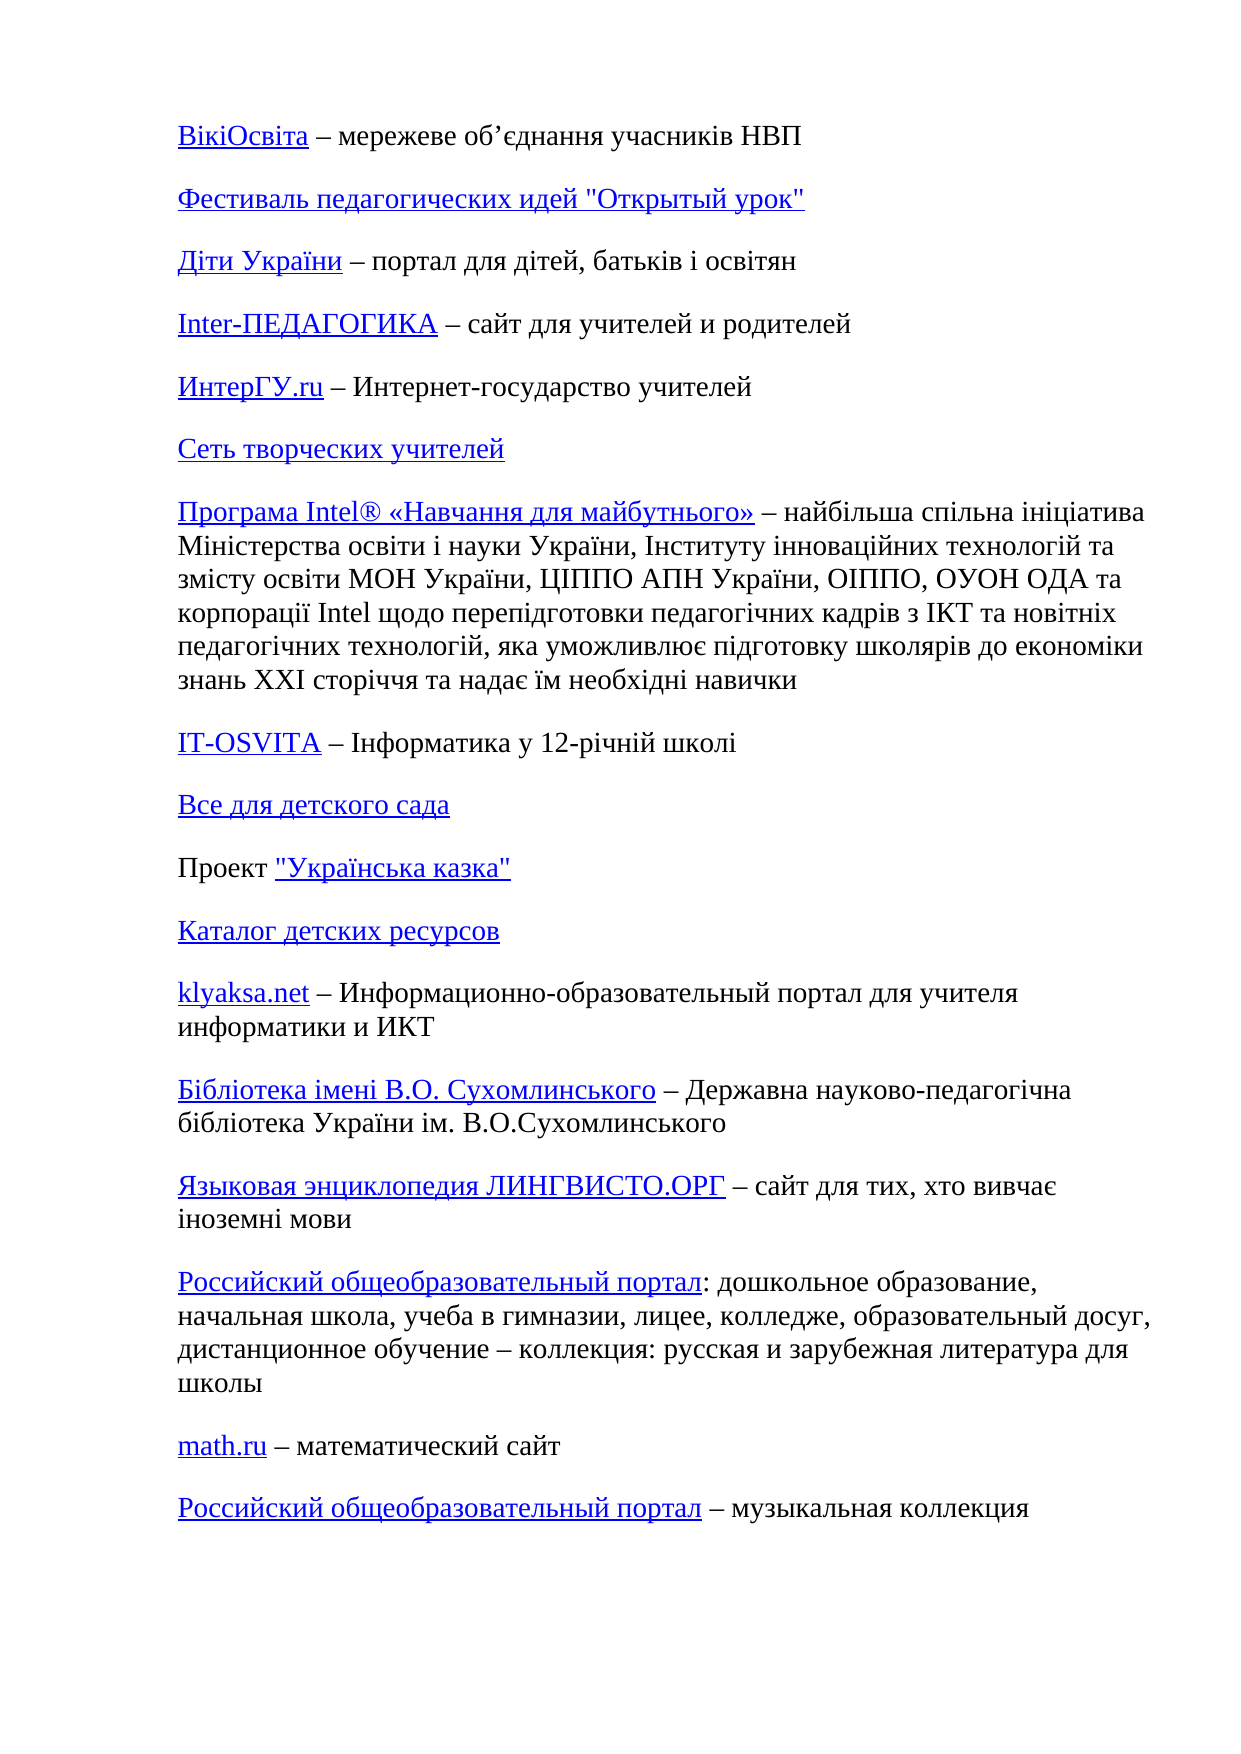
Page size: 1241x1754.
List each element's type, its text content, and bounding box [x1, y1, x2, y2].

text math.ru – математический сайт [177, 1428, 1152, 1461]
text IT-OSVITA – Інформатика у 12-річній школі [177, 725, 1152, 758]
text Фестиваль педагогических идей "Открытый урок" [177, 181, 1152, 214]
text Российский общеобразовательный портал – музыкальная коллекция [177, 1490, 1152, 1524]
text Сеть творческих учителей [177, 432, 1152, 465]
text Российский общеобразовательный портал: дошкольное образование, начальная школа, учеба в гимназии, лицее, колледже, образовательный досуг, дистанционное обучение – коллекция: русская и зарубежная литература для школы [177, 1264, 1152, 1398]
text klyaksa.net – Информационно-образовательный портал для учителя информатики и ИКТ [177, 976, 1152, 1043]
text ИнтерГУ.ru – Интернет-государство учителей [177, 369, 1152, 402]
text Програма Іntel® «Навчання для майбутнього» – найбільша спільна ініціатива Міністерства освіти і науки України, Інституту інноваційних технологій та змісту освіти МОН України, ЦІППО АПН України, ОІППО, ОУОН ОДА та корпорації Intel щодо перепідготовки педагогічних кадрів з ІКТ та новітніх педагогічних технологій, яка уможливлює підготовку школярів до економіки знань XXI сторіччя та надає їм необхідні навички [177, 494, 1152, 696]
text Языковая энциклопедия ЛИНГВИСТО.ОРГ – сайт для тих, хто вивчає іноземні мови [177, 1168, 1152, 1235]
text Діти України – портал для дітей, батьків і освітян [177, 243, 1152, 277]
text Проект "Українська казка" [177, 850, 1152, 884]
text Бібліотека імені В.О. Сухомлинського – Державна науково-педагогічна бібліотека України ім. В.О.Сухомлинського [177, 1072, 1152, 1139]
text ВікіОсвіта – мережеве об’єднання учасників НВП [177, 118, 1152, 152]
text Каталог детских ресурсов [177, 913, 1152, 946]
text Все для детского сада [177, 787, 1152, 821]
text Inter-ПЕДАГОГИКА – сайт для учителей и родителей [177, 306, 1152, 340]
